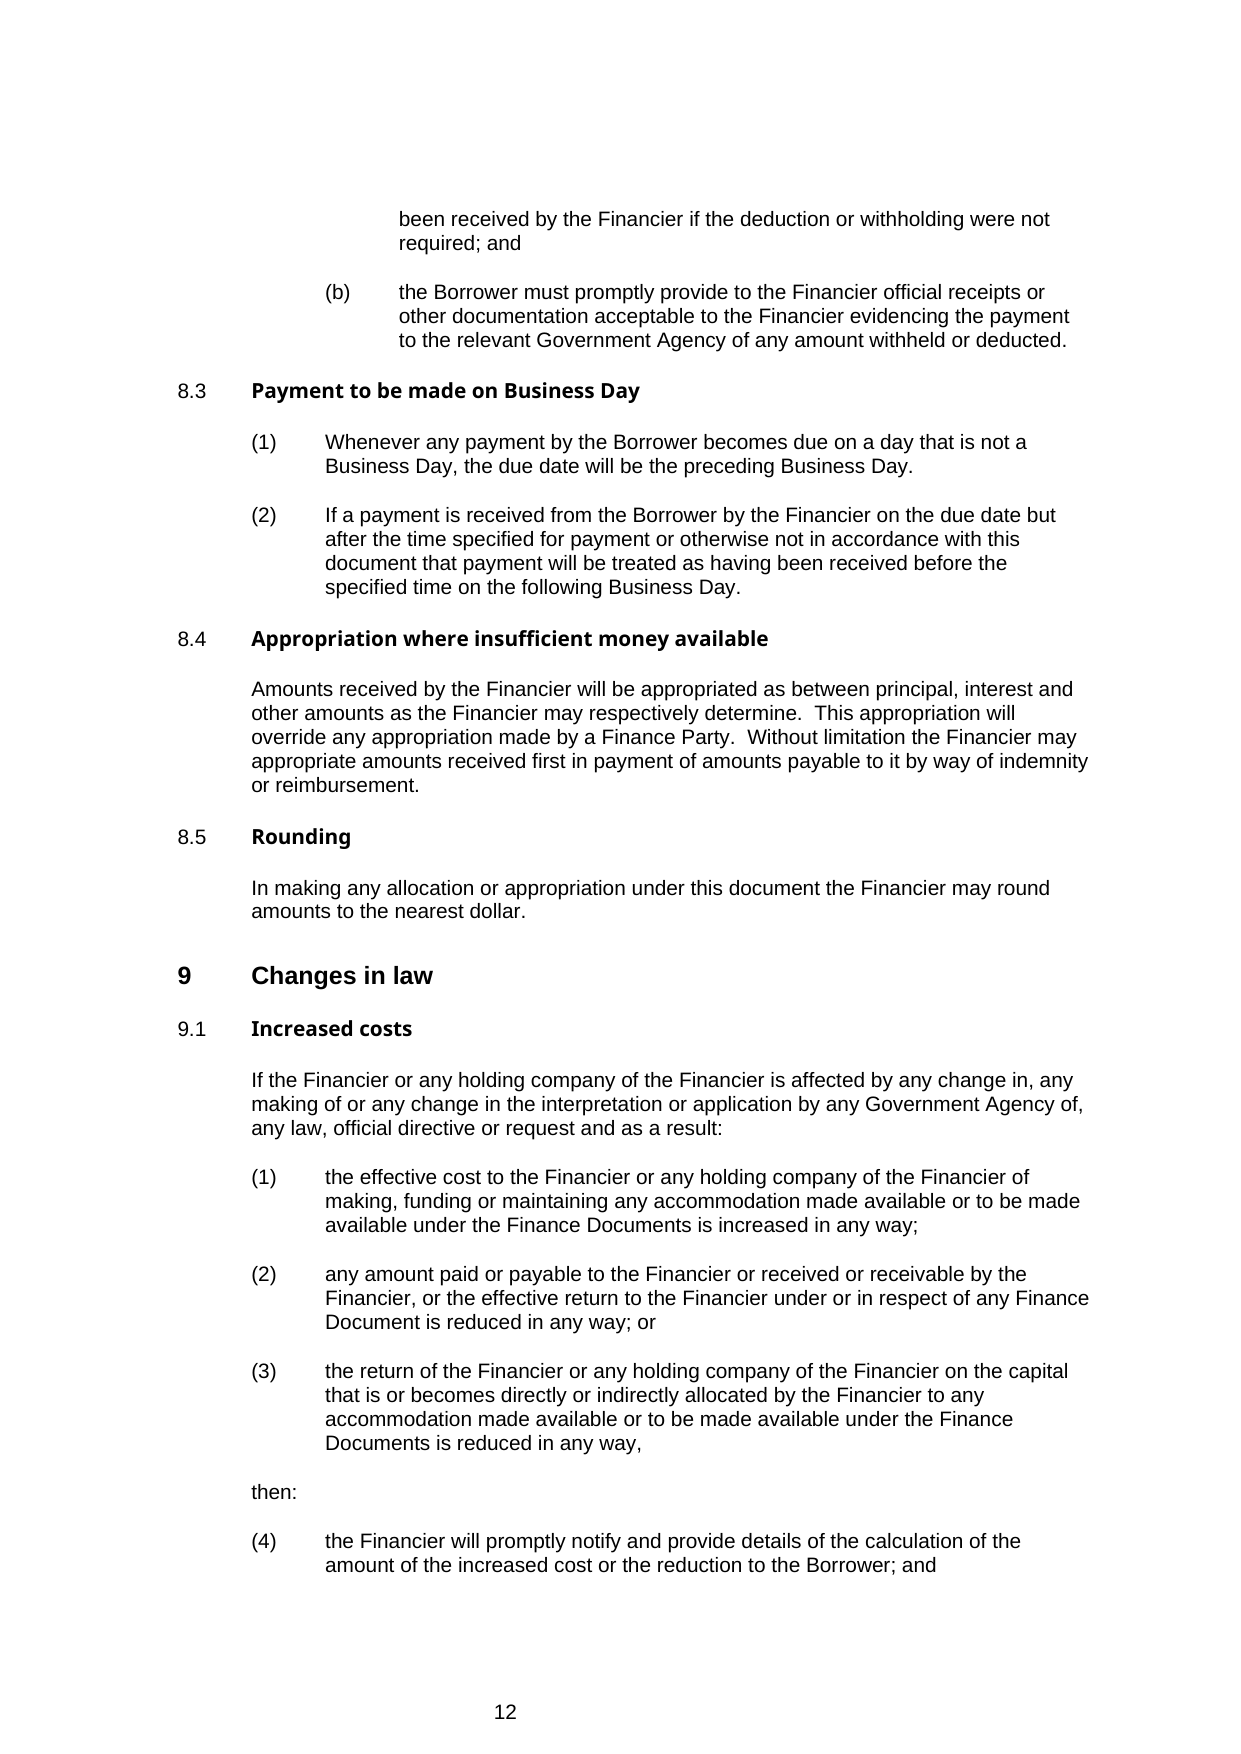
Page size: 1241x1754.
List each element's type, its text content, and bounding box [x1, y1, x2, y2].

text In making any allocation or appropriation under this document the Financier may round amounts to the nearest dollar. [251, 875, 1092, 923]
subtitle the Financier will promptly notify and provide details of the calculation of the amount of the increased cost or the reduction to the Borrower; and [251, 1528, 1092, 1576]
subtitle Changes in law [177, 961, 1092, 989]
subtitle If a payment is received from the Borrower by the Financier on the due date but after the time specified for payment or otherwise not in accordance with this document that payment will be treated as having been received before the specified time on the following Business Day. [251, 503, 1092, 599]
text If the Financier or any holding company of the Financier is affected by any change in, any making of or any change in the interpretation or application by any Government Agency of, any law, official directive or request and as a result: [251, 1068, 1092, 1140]
subtitle the Borrower must promptly provide to the Financier official receipts or other documentation acceptable to the Financier evidencing the payment to the relevant Government Agency of any amount withheld or deducted. [325, 280, 1092, 352]
subtitle Rounding [177, 822, 1092, 850]
text Amounts received by the Financier will be appropriated as between principal, interest and other amounts as the Financier may respectively determine. This appropriation will override any appropriation made by a Finance Party. Without limitation the Financier may appropriate amounts received first in payment of amounts payable to it by way of indemnity or reimbursement. [251, 677, 1092, 797]
subtitle any amount paid or payable to the Financier or received or receivable by the Financier, or the effective return to the Financier under or in respect of any Finance Document is reduced in any way; or [251, 1262, 1092, 1334]
text then: [251, 1479, 1092, 1503]
subtitle Whenever any payment by the Borrower becomes due on a day that is not a Business Day, the due date will be the preceding Business Day. [251, 430, 1092, 478]
subtitle Appropriation where insufficient money available [177, 624, 1092, 652]
subtitle the return of the Financier or any holding company of the Financier on the capital that is or becomes directly or indirectly allocated by the Financier to any accommodation made available or to be made available under the Finance Documents is reduced in any way, [251, 1359, 1092, 1454]
subtitle the effective cost to the Financier or any holding company of the Financier of making, funding or maintaining any accommodation made available or to be made available under the Finance Documents is increased in any way; [251, 1165, 1092, 1237]
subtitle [325, 207, 1092, 255]
subtitle Increased costs [177, 1014, 1092, 1043]
subtitle Payment to be made on Business Day [177, 377, 1092, 405]
